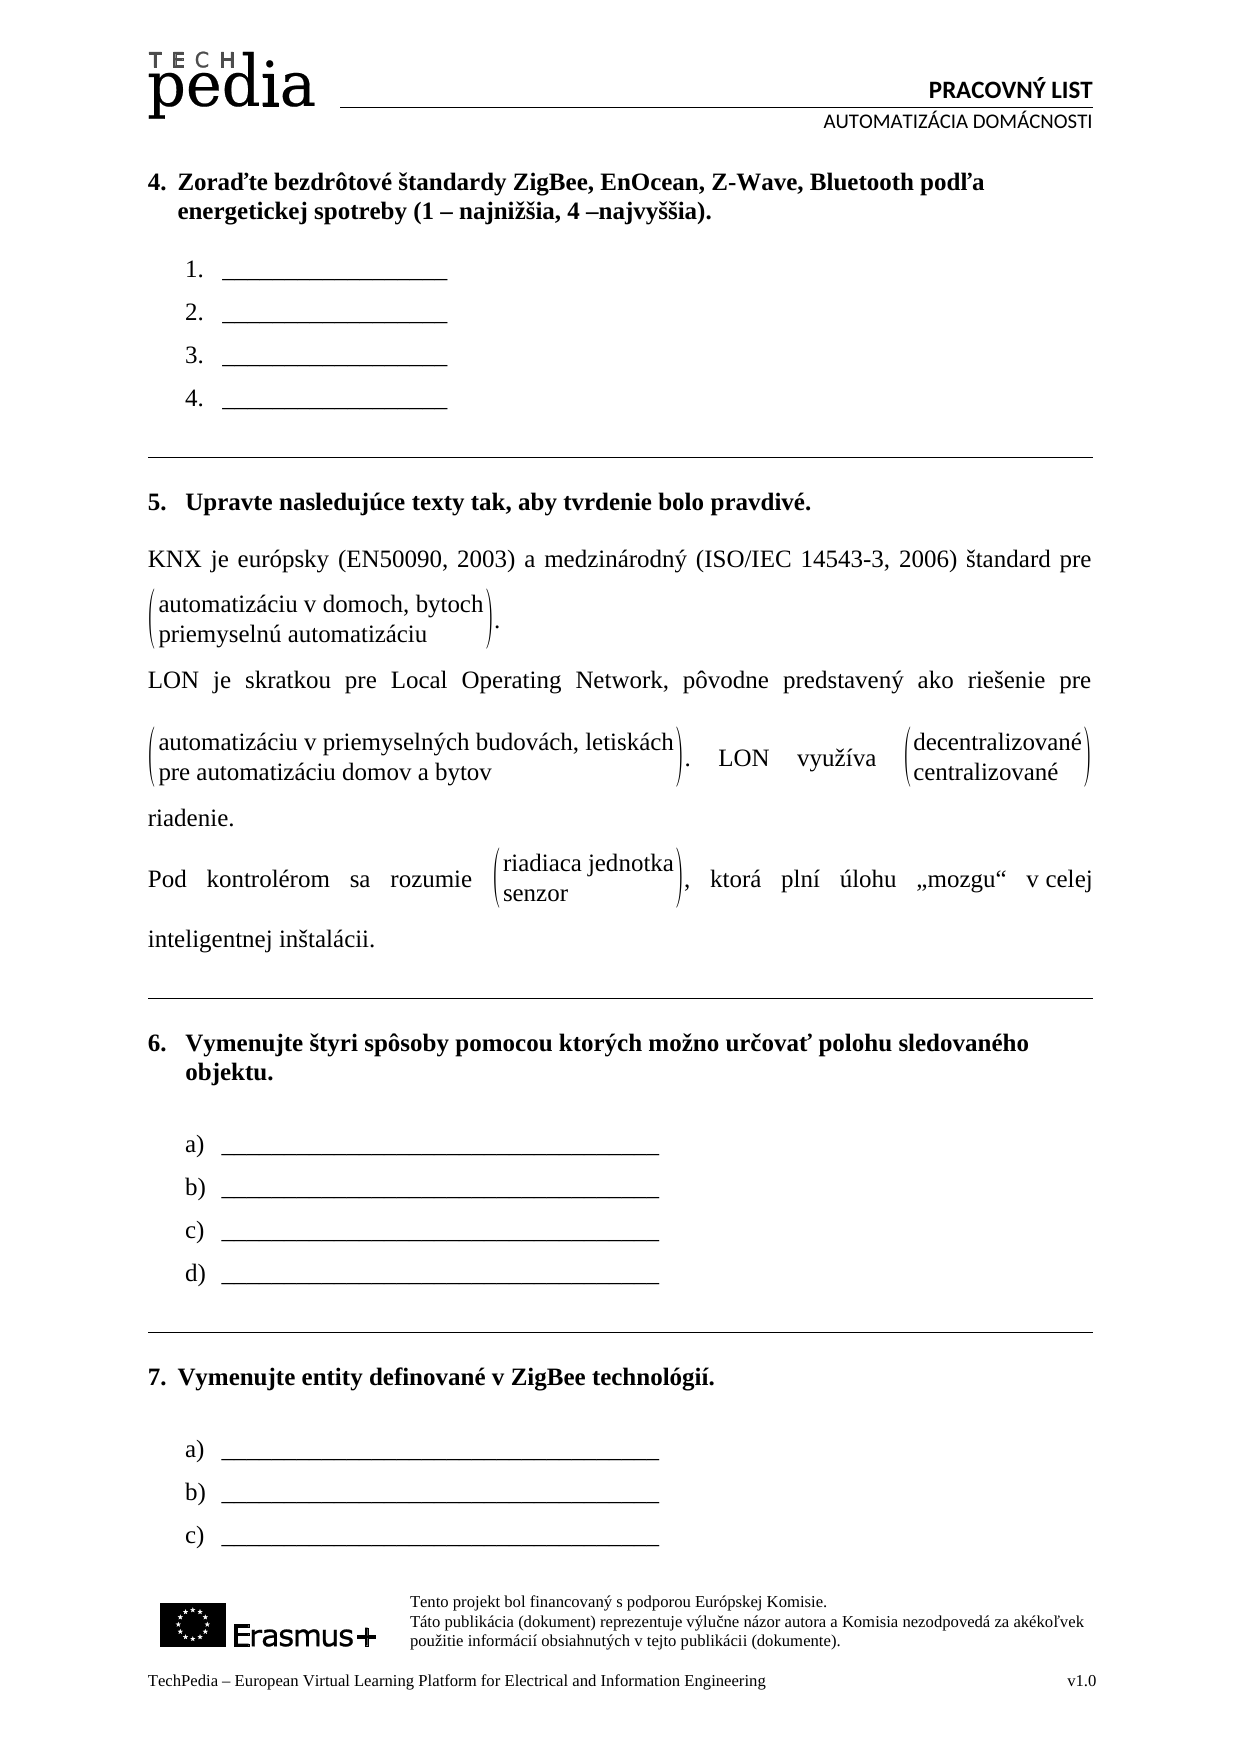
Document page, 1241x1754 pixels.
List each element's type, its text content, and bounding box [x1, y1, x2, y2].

list __________________ [185, 340, 1093, 369]
text Vymenujte entity definované v ZigBee technológií. [148, 1362, 1093, 1391]
text Zoraďte bezdrôtové štandardy ZigBee, EnOcean, Z-Wave, Bluetooth podľa energetickej spotreby (1 – najnižšia, 4 –najvyššia). [148, 167, 1093, 225]
list __________________ [185, 383, 1093, 412]
text c) ___________________________________ [185, 1520, 1093, 1549]
text a) ___________________________________ [185, 1129, 1093, 1158]
text c) ___________________________________ [185, 1215, 1093, 1244]
text LON je skratkou pre Local Operating Network, pôvodne predstavený ako riešenie pre . LON využíva riadenie. [148, 665, 1093, 832]
text Pod kontrolérom sa rozumie , ktorá plní úlohu „mozgu“ v celej inteligentnej inštalácii. [148, 847, 1093, 953]
text Upravte nasledujúce texty tak, aby tvrdenie bolo pravdivé. [148, 487, 1093, 516]
list __________________ [185, 254, 1093, 282]
text Vymenujte štyri spôsoby pomocou ktorých možno určovať polohu sledovaného objektu. [148, 1028, 1093, 1086]
text a) ___________________________________ [185, 1434, 1093, 1463]
text d) ___________________________________ [185, 1258, 1093, 1287]
text KNX je európsky (EN50090, 2003) a medzinárodný (ISO/IEC 14543-3, 2006) štandard pre . [148, 544, 1093, 651]
list __________________ [185, 297, 1093, 326]
text b) ___________________________________ [185, 1477, 1093, 1506]
text b) ___________________________________ [185, 1172, 1093, 1201]
